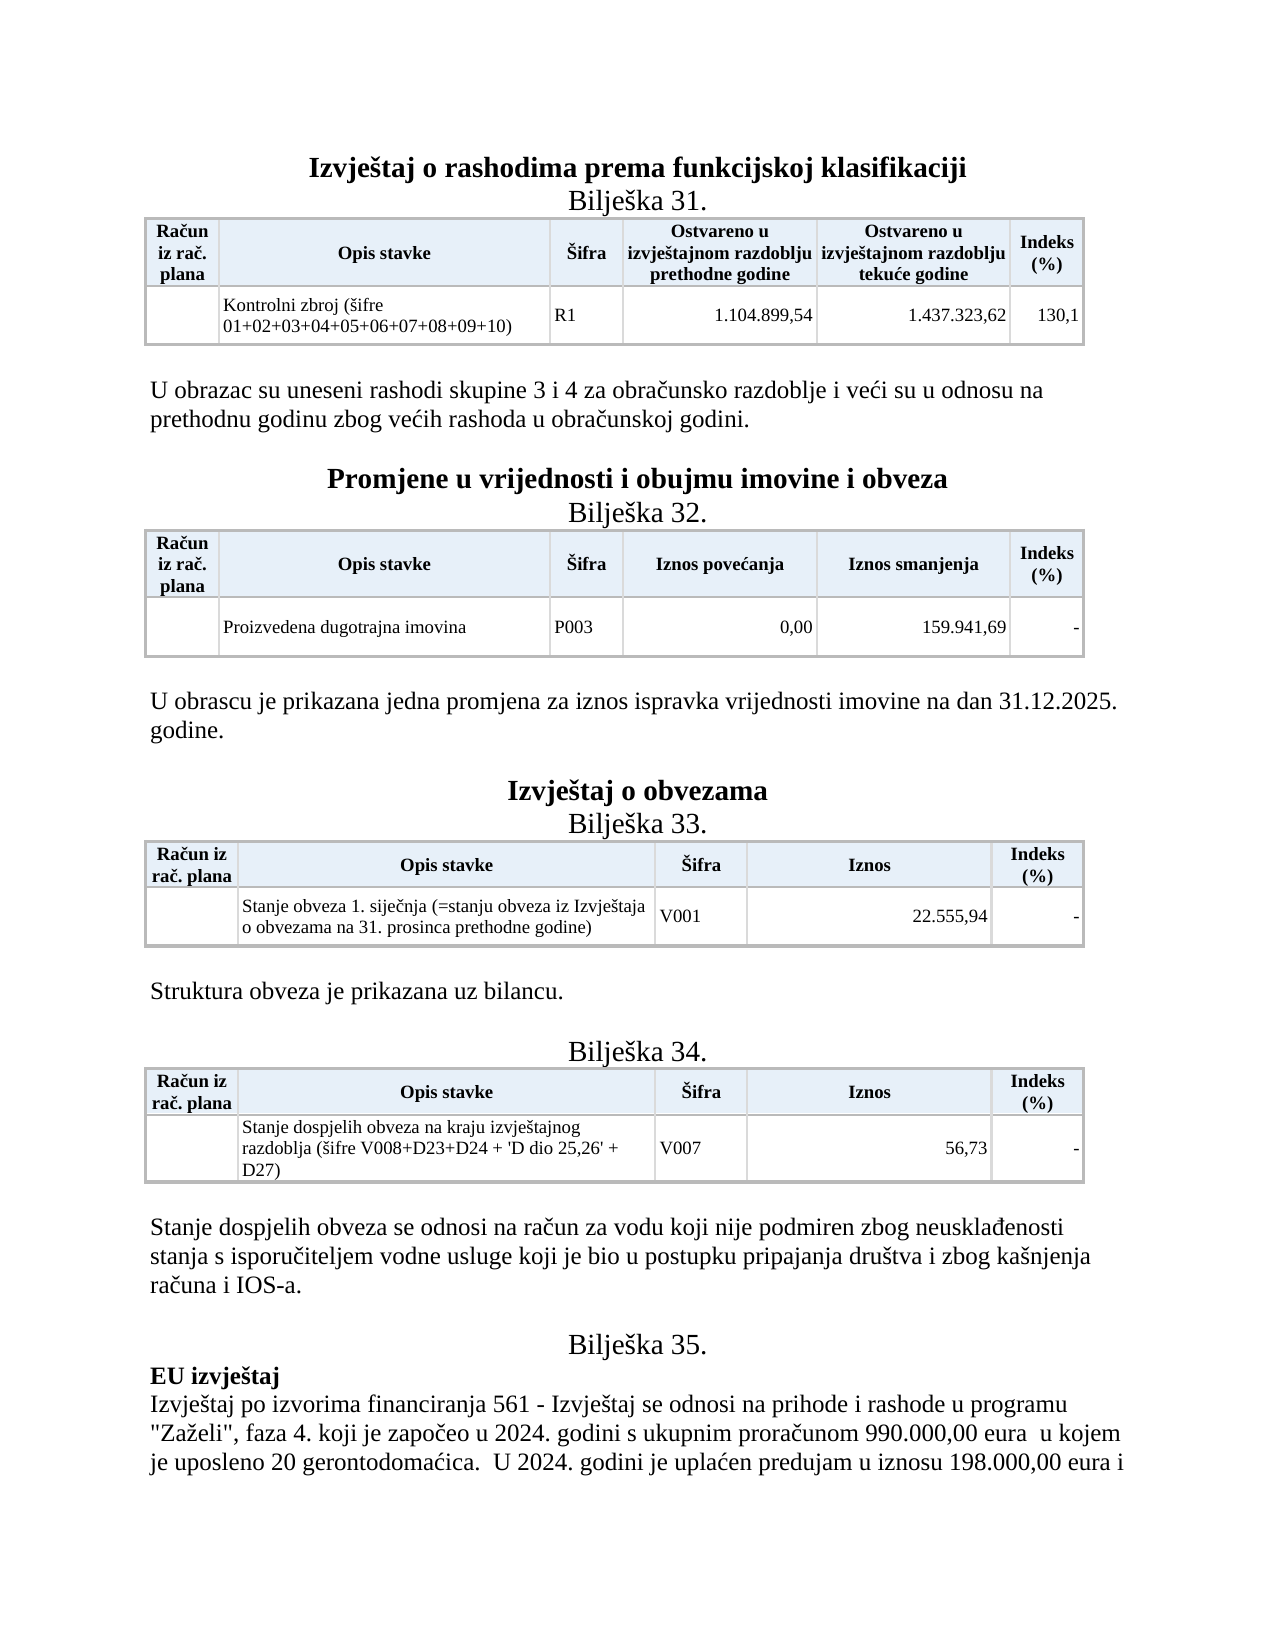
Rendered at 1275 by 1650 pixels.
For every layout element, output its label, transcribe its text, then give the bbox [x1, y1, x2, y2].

table_cell 159.941,69 [818, 598, 1009, 654]
table_cell Stanje obveza 1. siječnja (=stanju obveza iz Izvještaja o obvezama na 31. prosinca prethodne godine) [239, 888, 654, 944]
table_header Opis stavke [239, 1070, 654, 1113]
text Izvještaj o rashodima prema funkcijskoj klasifikaciji [150, 150, 1125, 183]
table_cell V001 [656, 888, 746, 944]
table_cell - [1011, 598, 1082, 654]
table_cell 1.104.899,54 [624, 287, 816, 343]
text Bilješka 32. [150, 495, 1125, 528]
table_header Račun iz rač. plana [147, 1070, 237, 1113]
table_cell 130,1 [1011, 287, 1082, 343]
table_cell [147, 287, 218, 343]
table_header Ostvareno u izvještajnom razdoblju prethodne godine [624, 220, 816, 285]
table_cell Proizvedena dugotrajna imovina [220, 598, 549, 654]
table_header Račun iz rač. plana [147, 843, 237, 886]
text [150, 1389, 1125, 1476]
table_header Indeks (%) [993, 1070, 1082, 1113]
text Bilješka 31. [150, 183, 1125, 217]
table_header Indeks (%) [1011, 220, 1082, 285]
table_header Opis stavke [220, 220, 549, 285]
table_header Račun iz rač. plana [147, 220, 218, 285]
table_cell - [993, 1116, 1082, 1180]
text Stanje dospjelih obveza se odnosi na račun za vodu koji nije podmiren zbog neusklađenosti stanja s isporučiteljem vodne usluge koji je bio u postupku pripajanja društva i zbog kašnjenja računa i IOS-a. [150, 1212, 1125, 1298]
table_header Iznos [748, 1070, 990, 1113]
table_cell 1.437.323,62 [818, 287, 1009, 343]
text Bilješka 35. [150, 1327, 1125, 1361]
table_cell V007 [656, 1116, 746, 1180]
table_header Račun iz rač. plana [147, 532, 218, 596]
text U obrazac su uneseni rashodi skupine 3 i 4 za obračunsko razdoblje i veći su u odnosu na prethodnu godinu zbog većih rashoda u obračunskoj godini. [150, 375, 1125, 433]
table_cell Kontrolni zbroj (šifre 01+02+03+04+05+06+07+08+09+10) [220, 287, 549, 343]
table_cell 0,00 [624, 598, 816, 654]
table_cell 56,73 [748, 1116, 990, 1180]
table_cell Stanje dospjelih obveza na kraju izvještajnog razdoblja (šifre V008+D23+D24 + 'D dio 25,26' + D27) [239, 1116, 654, 1180]
text Promjene u vrijednosti i obujmu imovine i obveza [150, 461, 1125, 495]
table_cell [147, 598, 218, 654]
table_cell [147, 1116, 237, 1180]
text Bilješka 34. [150, 1034, 1125, 1067]
table_header Indeks (%) [1011, 532, 1082, 596]
table_header Šifra [551, 532, 622, 596]
table_header Opis stavke [239, 843, 654, 886]
table_cell - [993, 888, 1082, 944]
text Struktura obveza je prikazana uz bilancu. [150, 976, 1125, 1005]
table_cell 22.555,94 [748, 888, 990, 944]
table_cell P003 [551, 598, 622, 654]
table_cell [147, 888, 237, 944]
table_cell R1 [551, 287, 622, 343]
table_header Šifra [656, 843, 746, 886]
table_header Indeks (%) [993, 843, 1082, 886]
text Bilješka 33. [150, 806, 1125, 840]
table_header Opis stavke [220, 532, 549, 596]
table_header Šifra [656, 1070, 746, 1113]
table_header Iznos smanjenja [818, 532, 1009, 596]
table_header Ostvareno u izvještajnom razdoblju tekuće godine [818, 220, 1009, 285]
table_header Šifra [551, 220, 622, 285]
text U obrascu je prikazana jedna promjena za iznos ispravka vrijednosti imovine na dan 31.12.2025. godine. [150, 686, 1125, 744]
text EU izvještaj [150, 1361, 1125, 1389]
table_header Iznos povećanja [624, 532, 816, 596]
table_header Iznos [748, 843, 990, 886]
text Izvještaj o obvezama [150, 773, 1125, 806]
